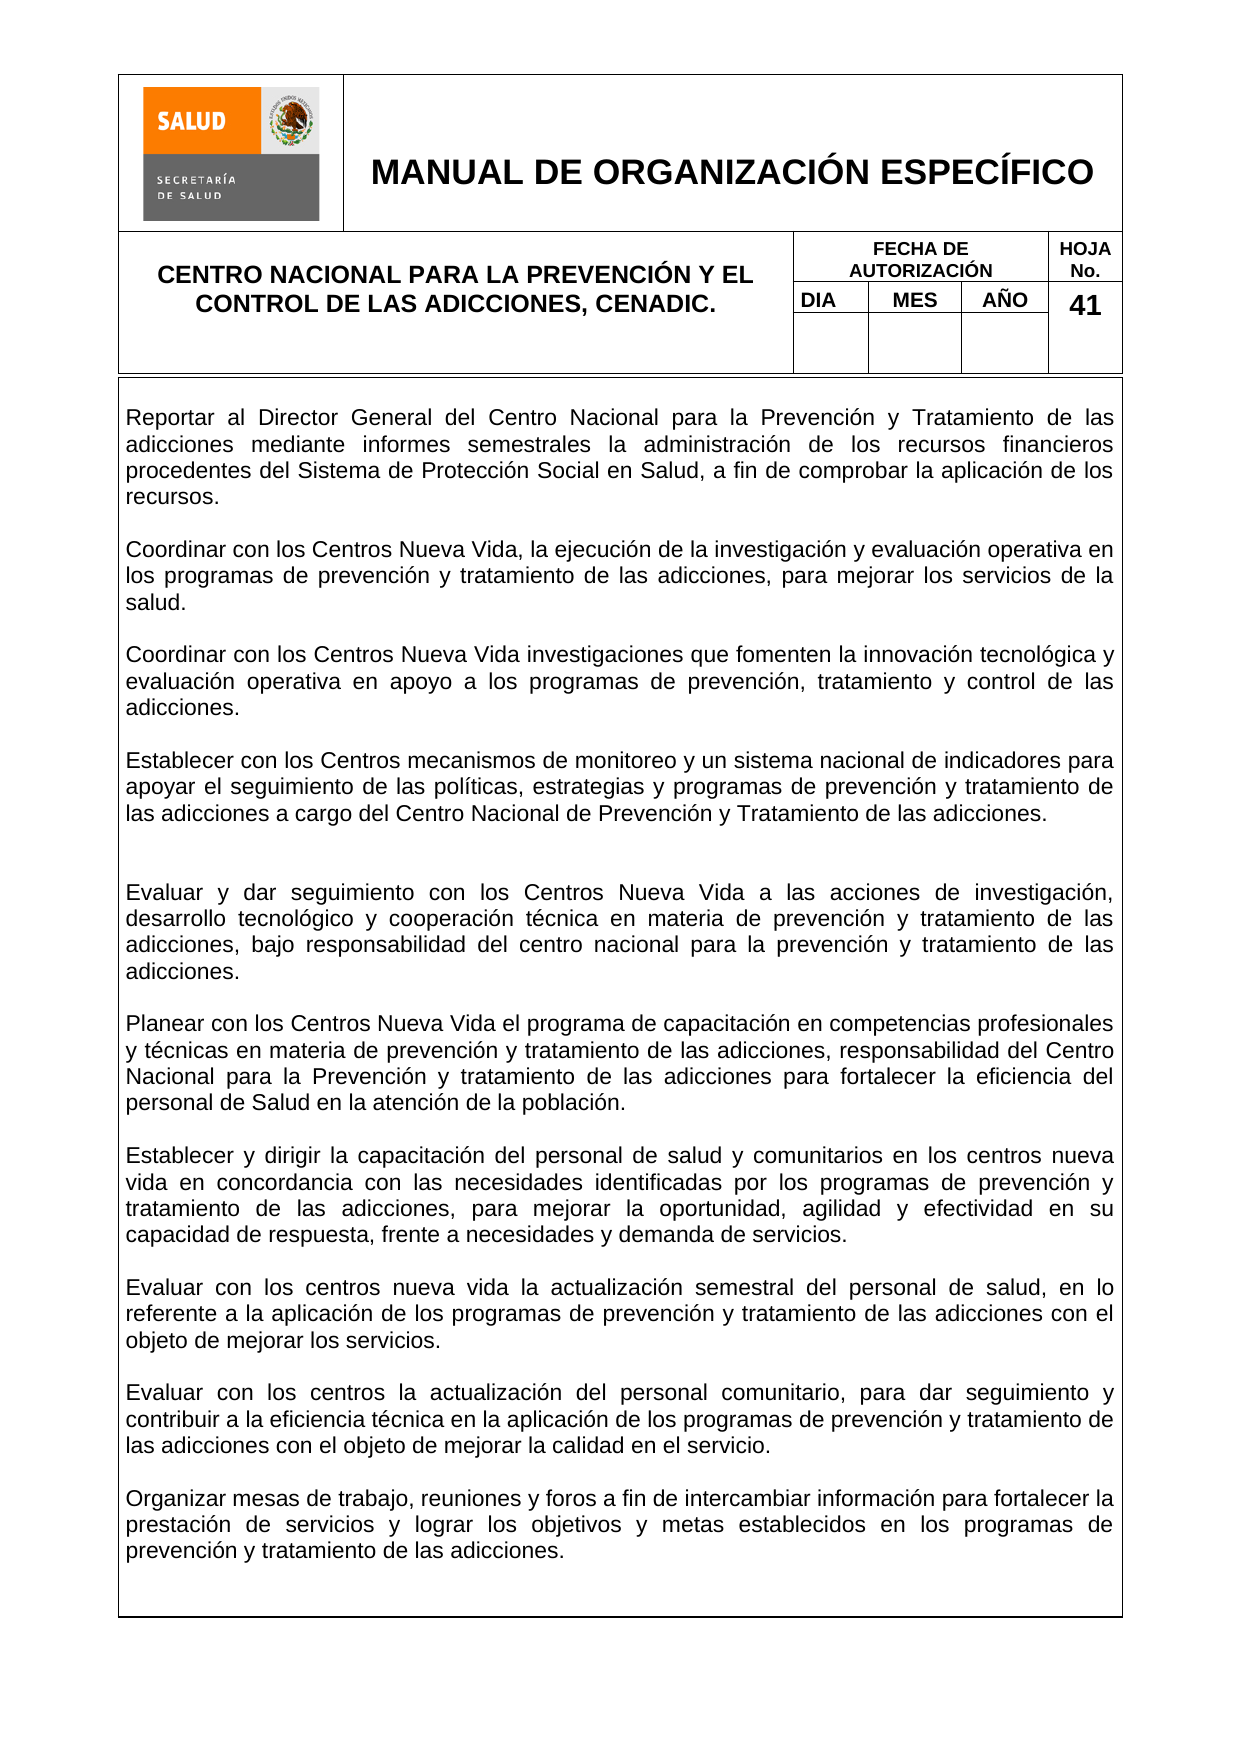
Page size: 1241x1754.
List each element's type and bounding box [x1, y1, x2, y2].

picture [143, 87, 320, 221]
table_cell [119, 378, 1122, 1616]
